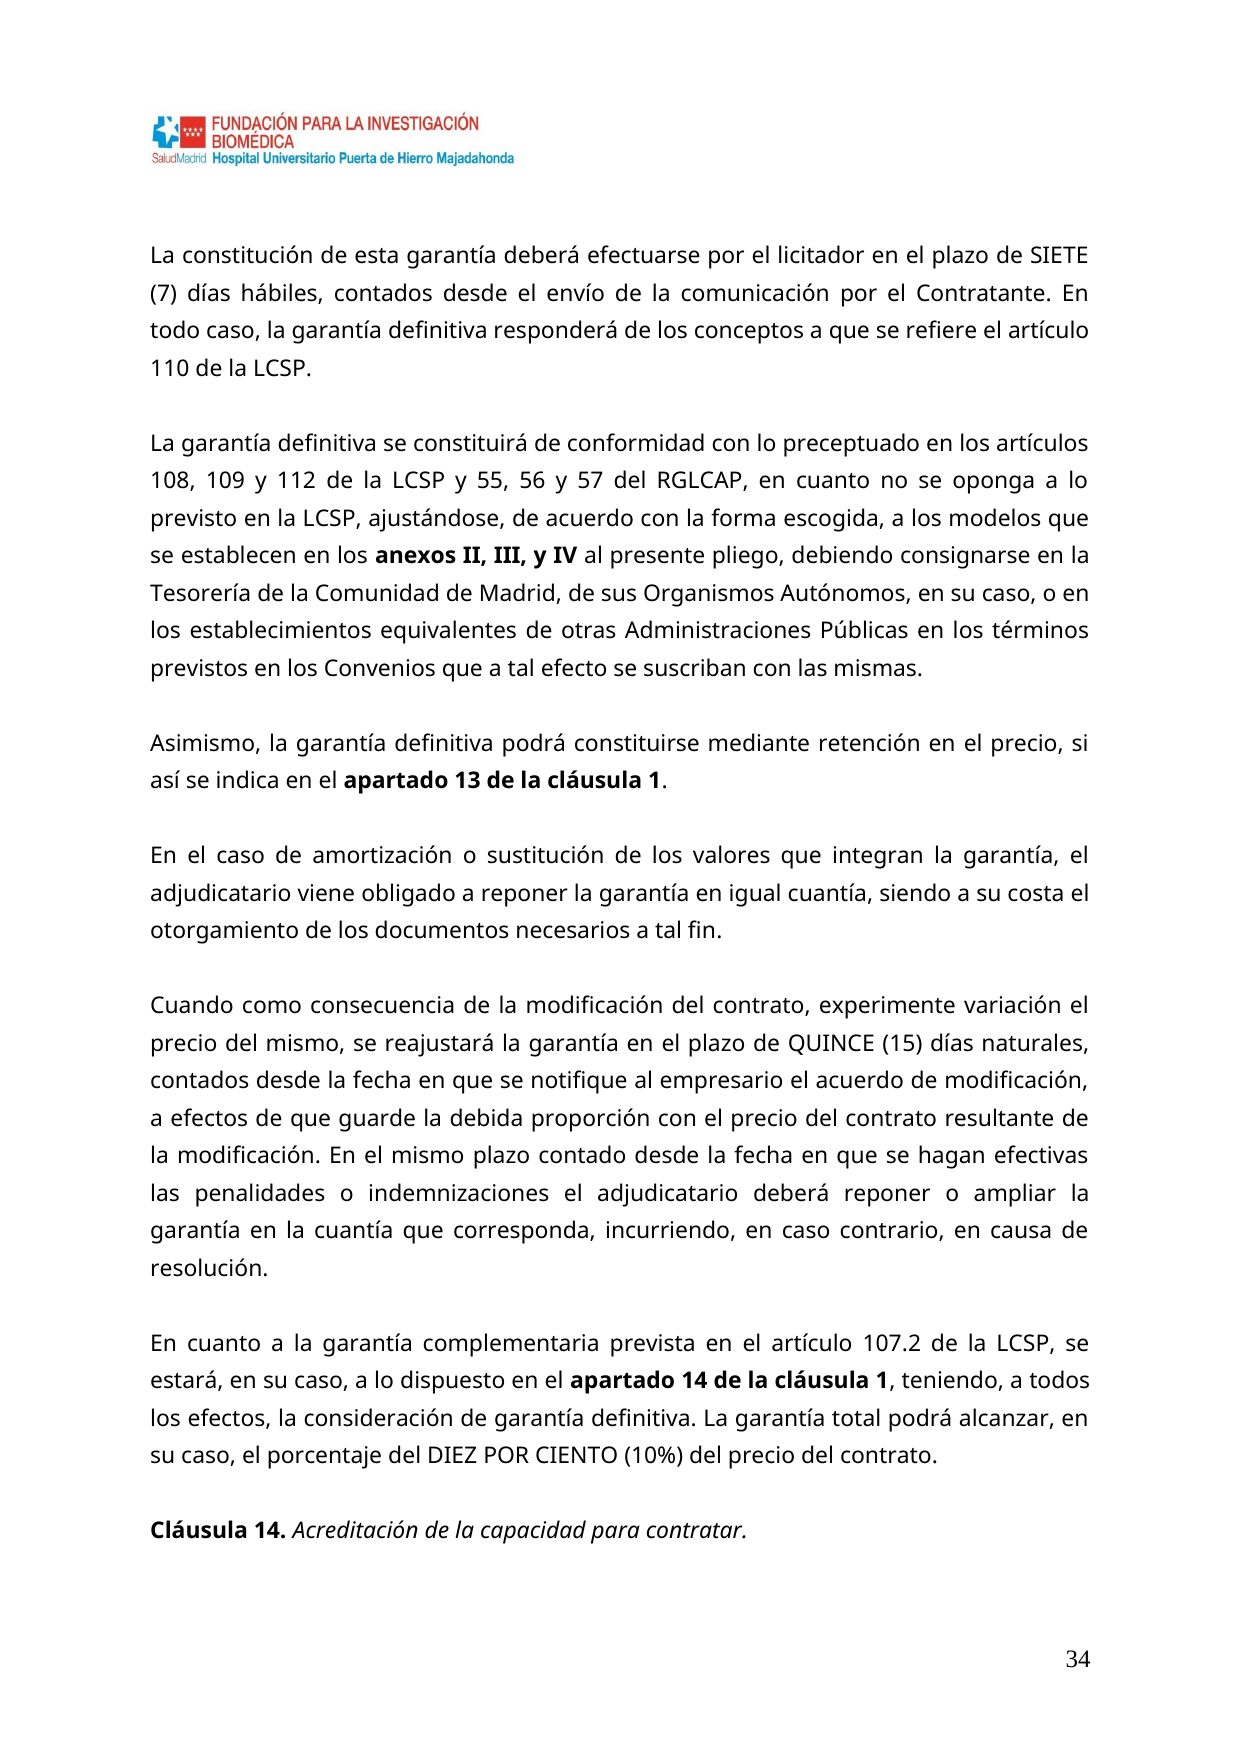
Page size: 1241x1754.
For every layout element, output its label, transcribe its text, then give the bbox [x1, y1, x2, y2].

text En el caso de amortización o sustitución de los valores que integran la garantía, el adjudicatario viene obligado a reponer la garantía en igual cuantía, siendo a su costa el otorgamiento de los documentos necesarios a tal fin. [150, 839, 1090, 945]
text La garantía definitiva se constituirá de conformidad con lo preceptuado en los artículos 108, 109 y 112 de la LCSP y 55, 56 y 57 del RGLCAP, en cuanto no se oponga a lo previsto en la LCSP, ajustándose, de acuerdo con la forma escogida, a los modelos que se establecen en los anexos II, III, y IV al presente pliego, debiendo consignarse en la Tesorería de la Comunidad de Madrid, de sus Organismos Autónomos, en su caso, o en los establecimientos equivalentes de otras Administraciones Públicas en los términos previstos en los Convenios que a tal efecto se suscriban con las mismas. [150, 427, 1090, 683]
picture [150, 110, 515, 168]
text La constitución de esta garantía deberá efectuarse por el licitador en el plazo de SIETE (7) días hábiles, contados desde el envío de la comunicación por el Contratante. En todo caso, la garantía definitiva responderá de los conceptos a que se refiere el artículo 110 de la LCSP. [150, 239, 1090, 383]
text Asimismo, la garantía definitiva podrá constituirse mediante retención en el precio, si así se indica en el apartado 13 de la cláusula 1. [150, 727, 1090, 795]
text En cuanto a la garantía complementaria prevista en el artículo 107.2 de la LCSP, se estará, en su caso, a lo dispuesto en el apartado 14 de la cláusula 1, teniendo, a todos los efectos, la consideración de garantía definitiva. La garantía total podrá alcanzar, en su caso, el porcentaje del DIEZ POR CIENTO (10%) del precio del contrato. [150, 1327, 1090, 1470]
text Cuando como consecuencia de la modificación del contrato, experimente variación el precio del mismo, se reajustará la garantía en el plazo de QUINCE (15) días naturales, contados desde la fecha en que se notifique al empresario el acuerdo de modificación, a efectos de que guarde la debida proporción con el precio del contrato resultante de la modificación. En el mismo plazo contado desde la fecha en que se hagan efectivas las penalidades o indemnizaciones el adjudicatario deberá reponer o ampliar la garantía en la cuantía que corresponda, incurriendo, en caso contrario, en causa de resolución. [150, 989, 1090, 1283]
text Cláusula 14. Acreditación de la capacidad para contratar. [150, 1514, 1090, 1545]
